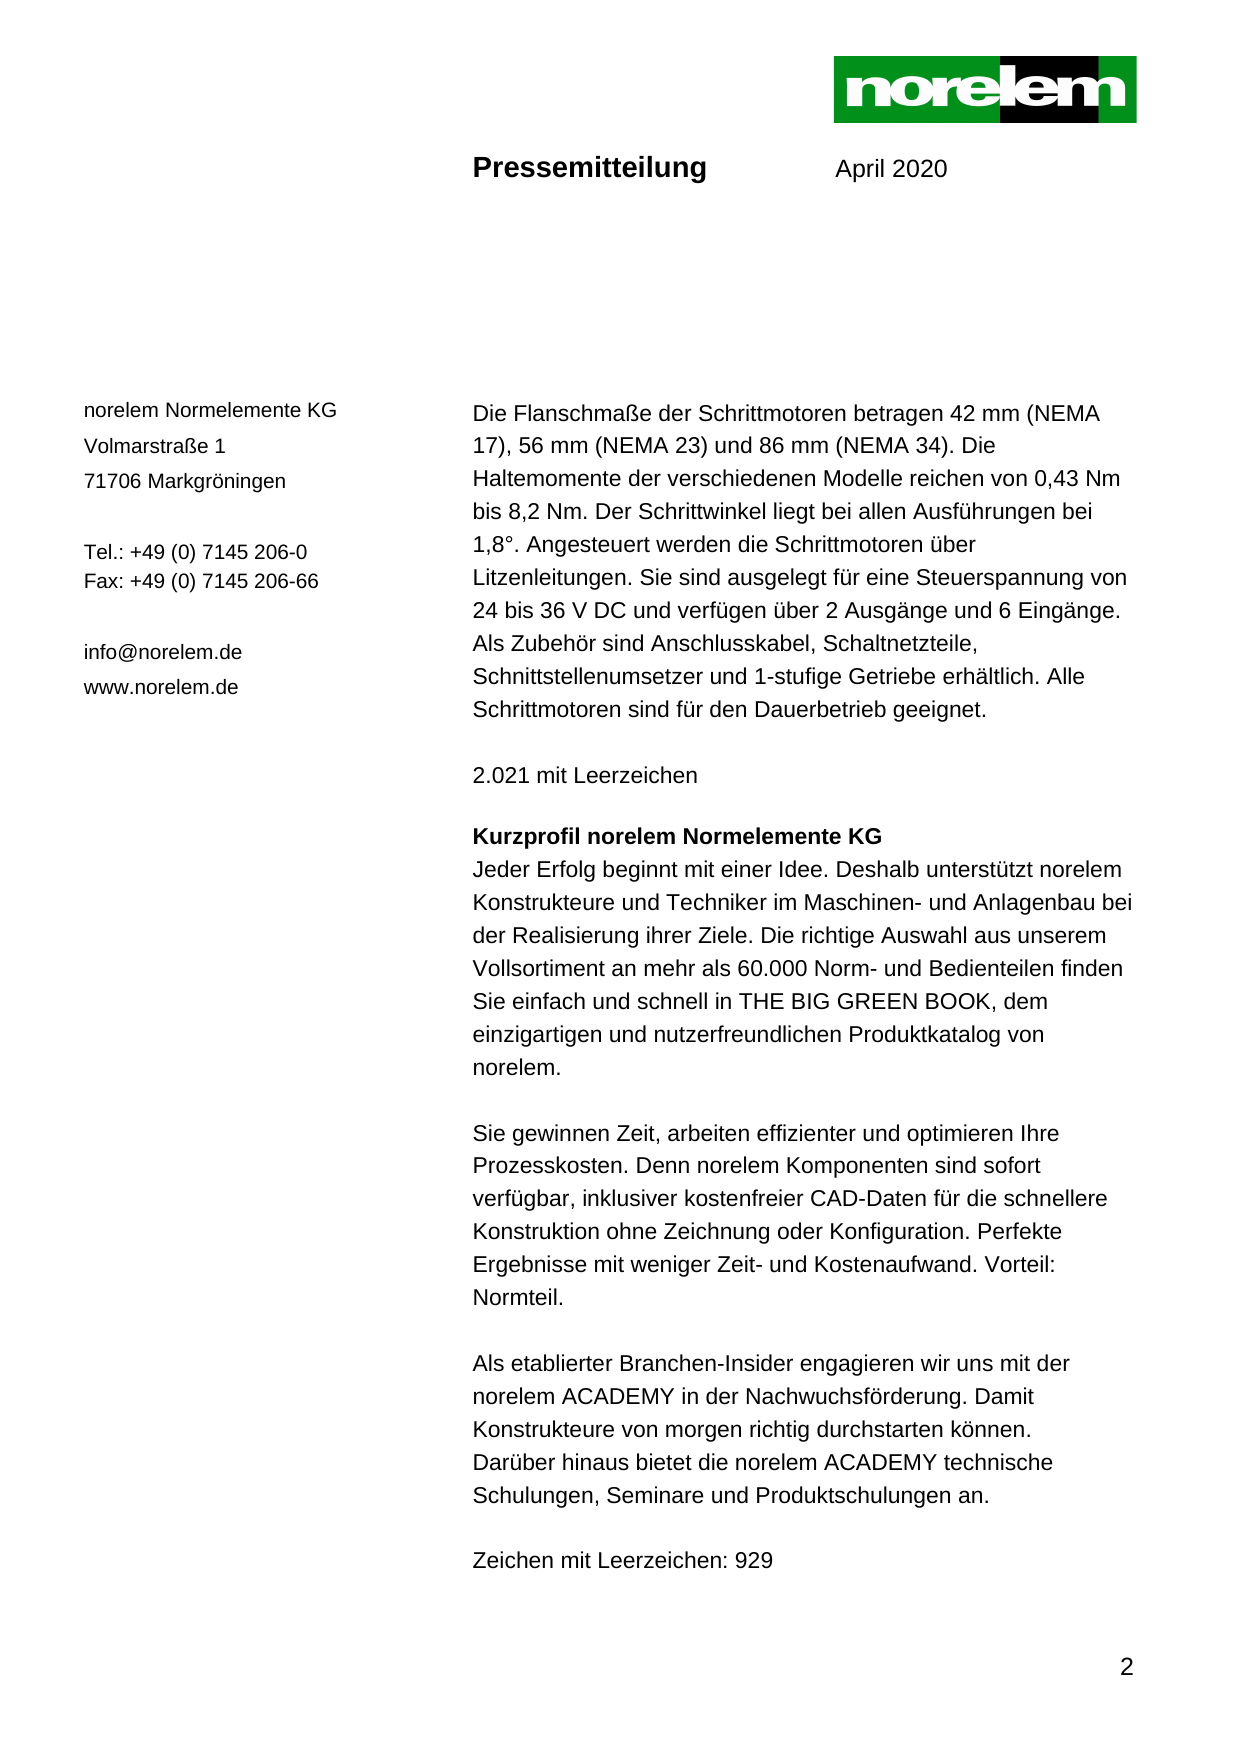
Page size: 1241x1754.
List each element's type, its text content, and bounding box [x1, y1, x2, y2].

text 2.021 mit Leerzeichen [472, 762, 1134, 788]
text Als etablierter Branchen-Insider engagieren wir uns mit der norelem ACADEMY in der Nachwuchsförderung. Damit Konstrukteure von morgen richtig durchstarten können. [472, 1350, 1134, 1442]
text Darüber hinaus bietet die norelem ACADEMY technische Schulungen, Seminare und Produktschulungen an. [472, 1449, 1134, 1508]
picture [833, 56, 1137, 123]
text Jeder Erfolg beginnt mit einer Idee. Deshalb unterstützt norelem Konstrukteure und Techniker im Maschinen- und Anlagenbau bei der Realisierung ihrer Ziele. Die richtige Auswahl aus unserem Vollsortiment an mehr als 60.000 Norm- und Bedienteilen finden Sie einfach und schnell in THE BIG GREEN BOOK, dem einzigartigen und nutzerfreundlichen Produktkatalog von norelem. [472, 856, 1134, 1080]
text Sie gewinnen Zeit, arbeiten effizienter und optimieren Ihre Prozesskosten. Denn norelem Komponenten sind sofort verfügbar, inklusiver kostenfreier CAD-Daten für die schnellere Konstruktion ohne Zeichnung oder Konfiguration. Perfekte Ergebnisse mit weniger Zeit- und Kostenaufwand. Vorteil: Normteil. [472, 1119, 1134, 1311]
subtitle Kurzprofil norelem Normelemente KG [472, 823, 1134, 850]
text Zeichen mit Leerzeichen: 929 [472, 1547, 1134, 1574]
text Die Flanschmaße der Schrittmotoren betragen 42 mm (NEMA 17), 56 mm (NEMA 23) und 86 mm (NEMA 34). Die Haltemomente der verschiedenen Modelle reichen von 0,43 Nm bis 8,2 Nm. Der Schrittwinkel liegt bei allen Ausführungen bei 1,8°. Angesteuert werden die Schrittmotoren über Litzenleitungen. Sie sind ausgelegt für eine Steuerspannung von 24 bis 36 V DC und verfügen über 2 Ausgänge und 6 Eingänge. Als Zubehör sind Anschlusskabel, Schaltnetzteile, Schnittstellenumsetzer und 1-stufige Getriebe erhältlich. Alle Schrittmotoren sind für den Dauerbetrieb geeignet. [472, 399, 1134, 722]
